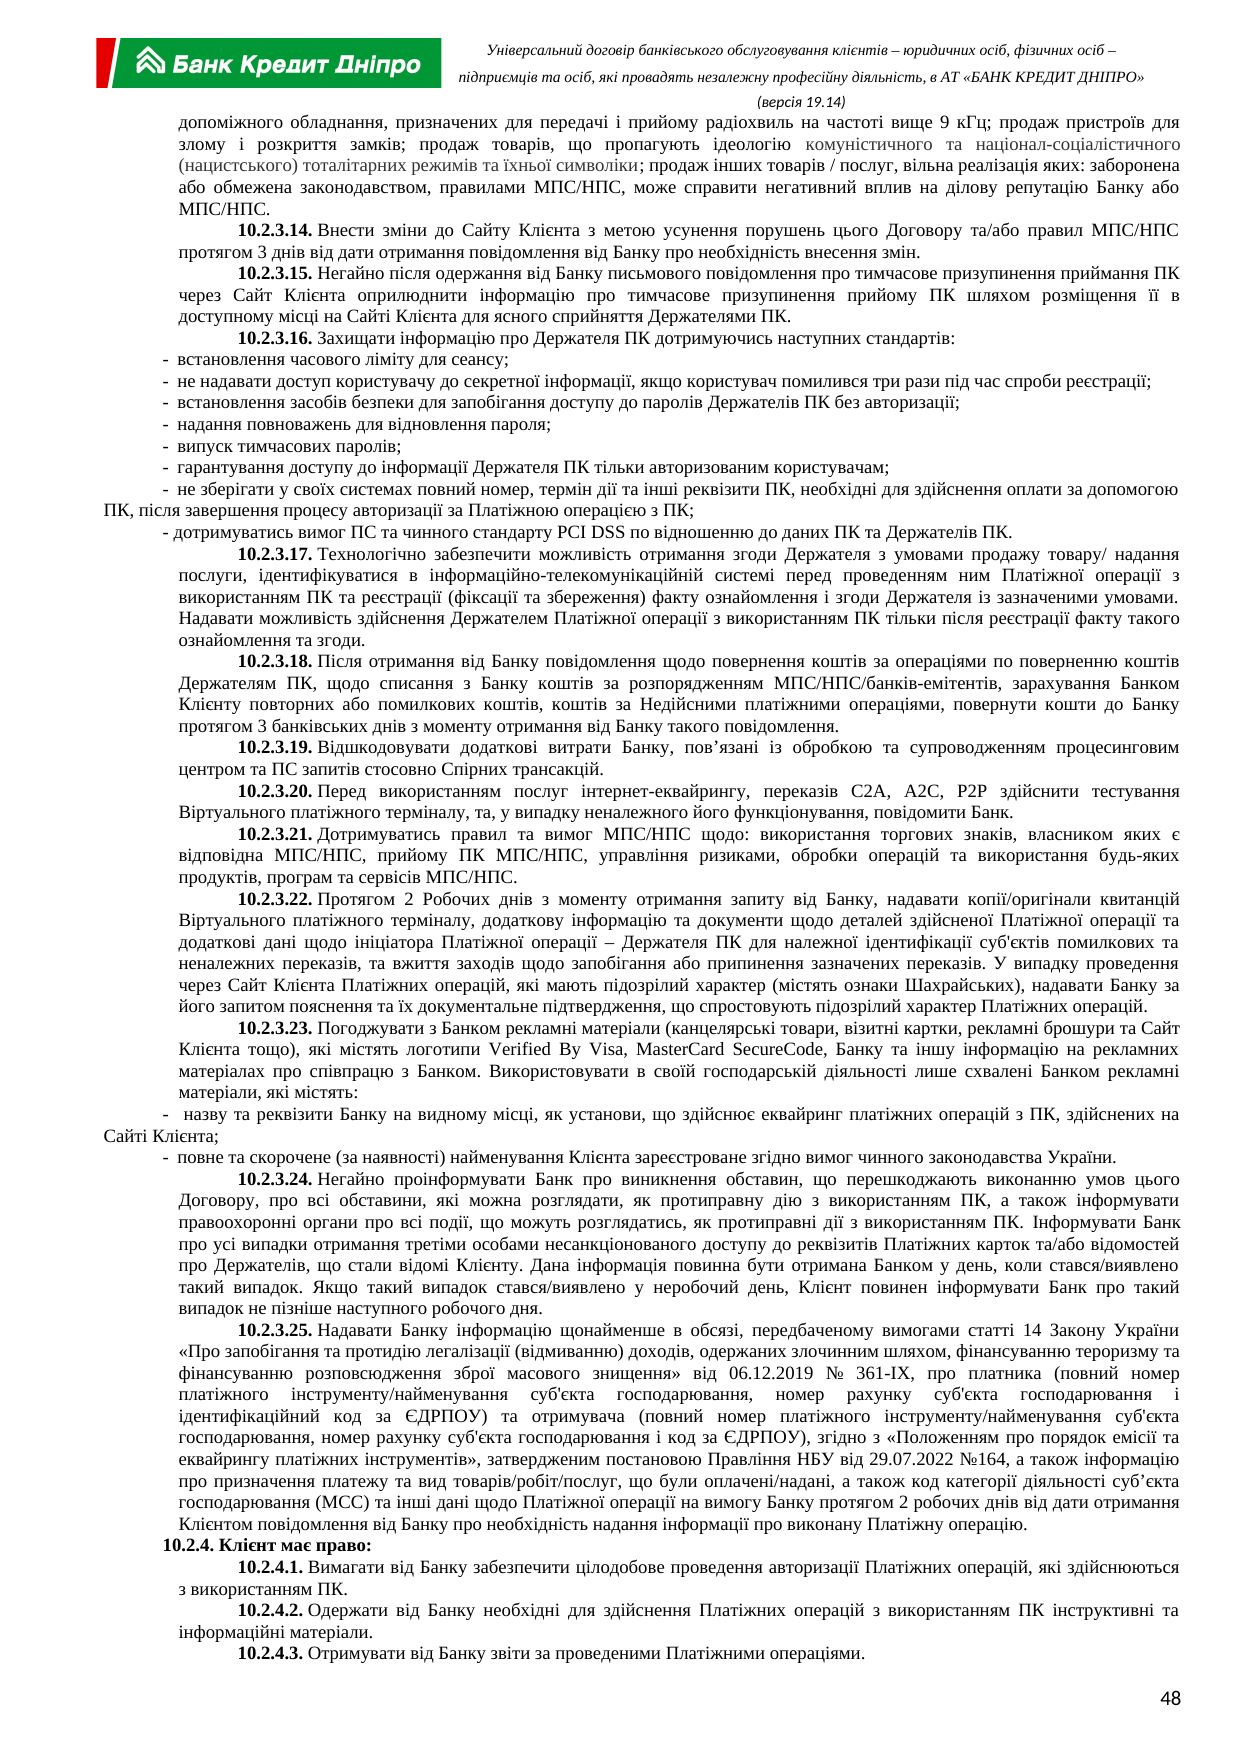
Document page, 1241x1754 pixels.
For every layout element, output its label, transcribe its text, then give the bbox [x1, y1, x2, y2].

list Погоджувати з Банком рекламні матеріали (канцелярські товари, візитні картки, рекламні брошури та Сайт Клієнта тощо), які містять логотипи Verified By Visa, MasterCard SecureCode, Банку та іншу інформацію на рекламних матеріалах про співпрацю з Банком. Використовувати в своїй господарській діяльності лише схвалені Банком рекламні матеріали, які містять: [178, 1017, 1181, 1103]
list гарантування доступу до інформації Держателя ПК тільки авторизованим користувачам; [103, 456, 1181, 478]
list Надавати Банку інформацію щонайменше в обсязі, передбаченому вимогами статті 14 Закону України «Про запобігання та протидію легалізації (відмиванню) доходів, одержаних злочинним шляхом, фінансуванню тероризму та фінансуванню розповсюдження зброї масового знищення» від 06.12.2019 № 361-IX, про платника (повний номер платіжного інструменту/найменування суб'єкта господарювання, номер рахунку суб'єкта господарювання і ідентифікаційний код за ЄДРПОУ) та отримувача (повний номер платіжного інструменту/найменування суб'єкта господарювання, номер рахунку суб'єкта господарювання і код за ЄДРПОУ), згідно з «Положенням про порядок емісії та еквайрингу платіжних інструментів», затвердженим постановою Правління НБУ від 29.07.2022 №164, а також інформацію про призначення платежу та вид товарів/робіт/послуг, що були оплачені/надані, а також код категорії діяльності суб’єкта господарювання (МСС) та інші дані щодо Платіжної операції на вимогу Банку протягом 2 робочих днів від дати отримання Клієнтом повідомлення від Банку про необхідність надання інформації про виконану Платіжну операцію. [178, 1319, 1181, 1534]
list Клієнт має право: [103, 1534, 1181, 1556]
list випуск тимчасових паролів; [103, 434, 1181, 456]
list Захищати інформацію про Держателя ПК дотримуючись наступних стандартів: [178, 327, 1181, 348]
list Вимагати від Банку забезпечити цілодобове проведення авторизації Платіжних операцій, які здійснюються з використанням ПК. [178, 1556, 1181, 1599]
list не надавати доступ користувачу до секретної інформації, якщо користувач помилився три рази під час спроби реєстрації; [103, 370, 1181, 391]
list повне та скорочене (за наявності) найменування Клієнта зареєстроване згідно вимог чинного законодавства України. [103, 1146, 1181, 1168]
list Технологічно забезпечити можливість отримання згоди Держателя з умовами продажу товару/ надання послуги, ідентифікуватися в інформаційно-телекомунікаційній системі перед проведенням ним Платіжної операції з використанням ПК та реєстрації (фіксації та збереження) факту ознайомлення і згоди Держателя із зазначеними умовами. Надавати можливість здійснення Держателем Платіжної операції з використанням ПК тільки після реєстрації факту такого ознайомлення та згоди. [178, 542, 1181, 650]
list Після отримання від Банку повідомлення щодо повернення коштів за операціями по поверненню коштів Держателям ПК, щодо списання з Банку коштів за розпорядженням МПС/НПС/банків-емітентів, зарахування Банком Клієнту повторних або помилкових коштів, коштів за Недійсними платіжними операціями, повернути кошти до Банку протягом 3 банківських днів з моменту отримання від Банку такого повідомлення. [178, 650, 1181, 736]
list Перед використанням послуг інтернет-еквайрингу, переказів С2А, А2С, Р2Р здійснити тестування Віртуального платіжного терміналу, та, у випадку неналежного його функціонування, повідомити Банк. [178, 779, 1181, 823]
list Протягом 2 Робочих днів з моменту отримання запиту від Банку, надавати копії/оригінали квитанцій Віртуального платіжного терміналу, додаткову інформацію та документи щодо деталей здійсненої Платіжної операції та додаткові дані щодо ініціатора Платіжної операції – Держателя ПК для належної ідентифікації суб'єктів помилкових та неналежних переказів, та вжиття заходів щодо запобігання або припинення зазначених переказів. У випадку проведення через Сайт Клієнта Платіжних операцій, які мають підозрілий характер (містять ознаки Шахрайських), надавати Банку за його запитом пояснення та їх документальне підтвердження, що спростовують підозрілий характер Платіжних операцій. [178, 887, 1181, 1017]
list встановлення часового ліміту для сеансу; [103, 348, 1181, 370]
list не зберігати у своїх системах повний номер, термін дії та інші реквізити ПК, необхідні для здійснення оплати за допомогою ПК, після завершення процесу авторизації за Платіжною операцією з ПК; [103, 478, 1181, 521]
list Внести зміни до Сайту Клієнта з метою усунення порушень цього Договору та/або правил МПС/НПС протягом 3 днів від дати отримання повідомлення від Банку про необхідність внесення змін. [178, 219, 1181, 262]
list назву та реквізити Банку на видному місці, як установи, що здійснює еквайринг платіжних операцій з ПК, здійснених на Сайті Клієнта; [103, 1103, 1181, 1146]
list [178, 85, 1181, 219]
list Негайно після одержання від Банку письмового повідомлення про тимчасове призупинення приймання ПК через Сайт Клієнта оприлюднити інформацію про тимчасове призупинення прийому ПК шляхом розміщення її в доступному місці на Сайті Клієнта для ясного сприйняття Держателями ПК. [178, 262, 1181, 327]
list Отримувати від Банку звіти за проведеними Платіжними операціями. [178, 1642, 1181, 1664]
list - дотримуватись вимог ПС та чинного стандарту PCI DSS по відношенню до даних ПК та Держателів ПК. [103, 521, 1181, 542]
list Відшкодовувати додаткові витрати Банку, пов’язані із обробкою та супроводженням процесинговим центром та ПС запитів стосовно Спірних трансакцій. [178, 736, 1181, 779]
list встановлення засобів безпеки для запобігання доступу до паролів Держателів ПК без авторизації; [103, 391, 1181, 413]
list Негайно проінформувати Банк про виникнення обставин, що перешкоджають виконанню умов цього Договору, про всі обставини, які можна розглядати, як протиправну дію з використанням ПК, а також інформувати правоохоронні органи про всі події, що можуть розглядатись, як протиправні дії з використанням ПК. Інформувати Банк про усі випадки отримання третіми особами несанкціонованого доступу до реквізитів Платіжних карток та/або відомостей про Держателів, що стали відомі Клієнту. Дана інформація повинна бути отримана Банком у день, коли стався/виявлено такий випадок. Якщо такий випадок стався/виявлено у неробочий день, Клієнт повинен інформувати Банк про такий випадок не пізніше наступного робочого дня. [178, 1168, 1181, 1319]
picture [96, 38, 442, 88]
list Одержати від Банку необхідні для здійснення Платіжних операцій з використанням ПК інструктивні та інформаційні матеріали. [178, 1599, 1181, 1642]
list Дотримуватись правил та вимог МПС/НПС щодо: використання торгових знаків, власником яких є відповідна МПС/НПС, прийому ПК МПС/НПС, управління ризиками, обробки операцій та використання будь-яких продуктів, програм та сервісів МПС/НПС. [178, 823, 1181, 887]
list надання повноважень для відновлення пароля; [103, 413, 1181, 434]
